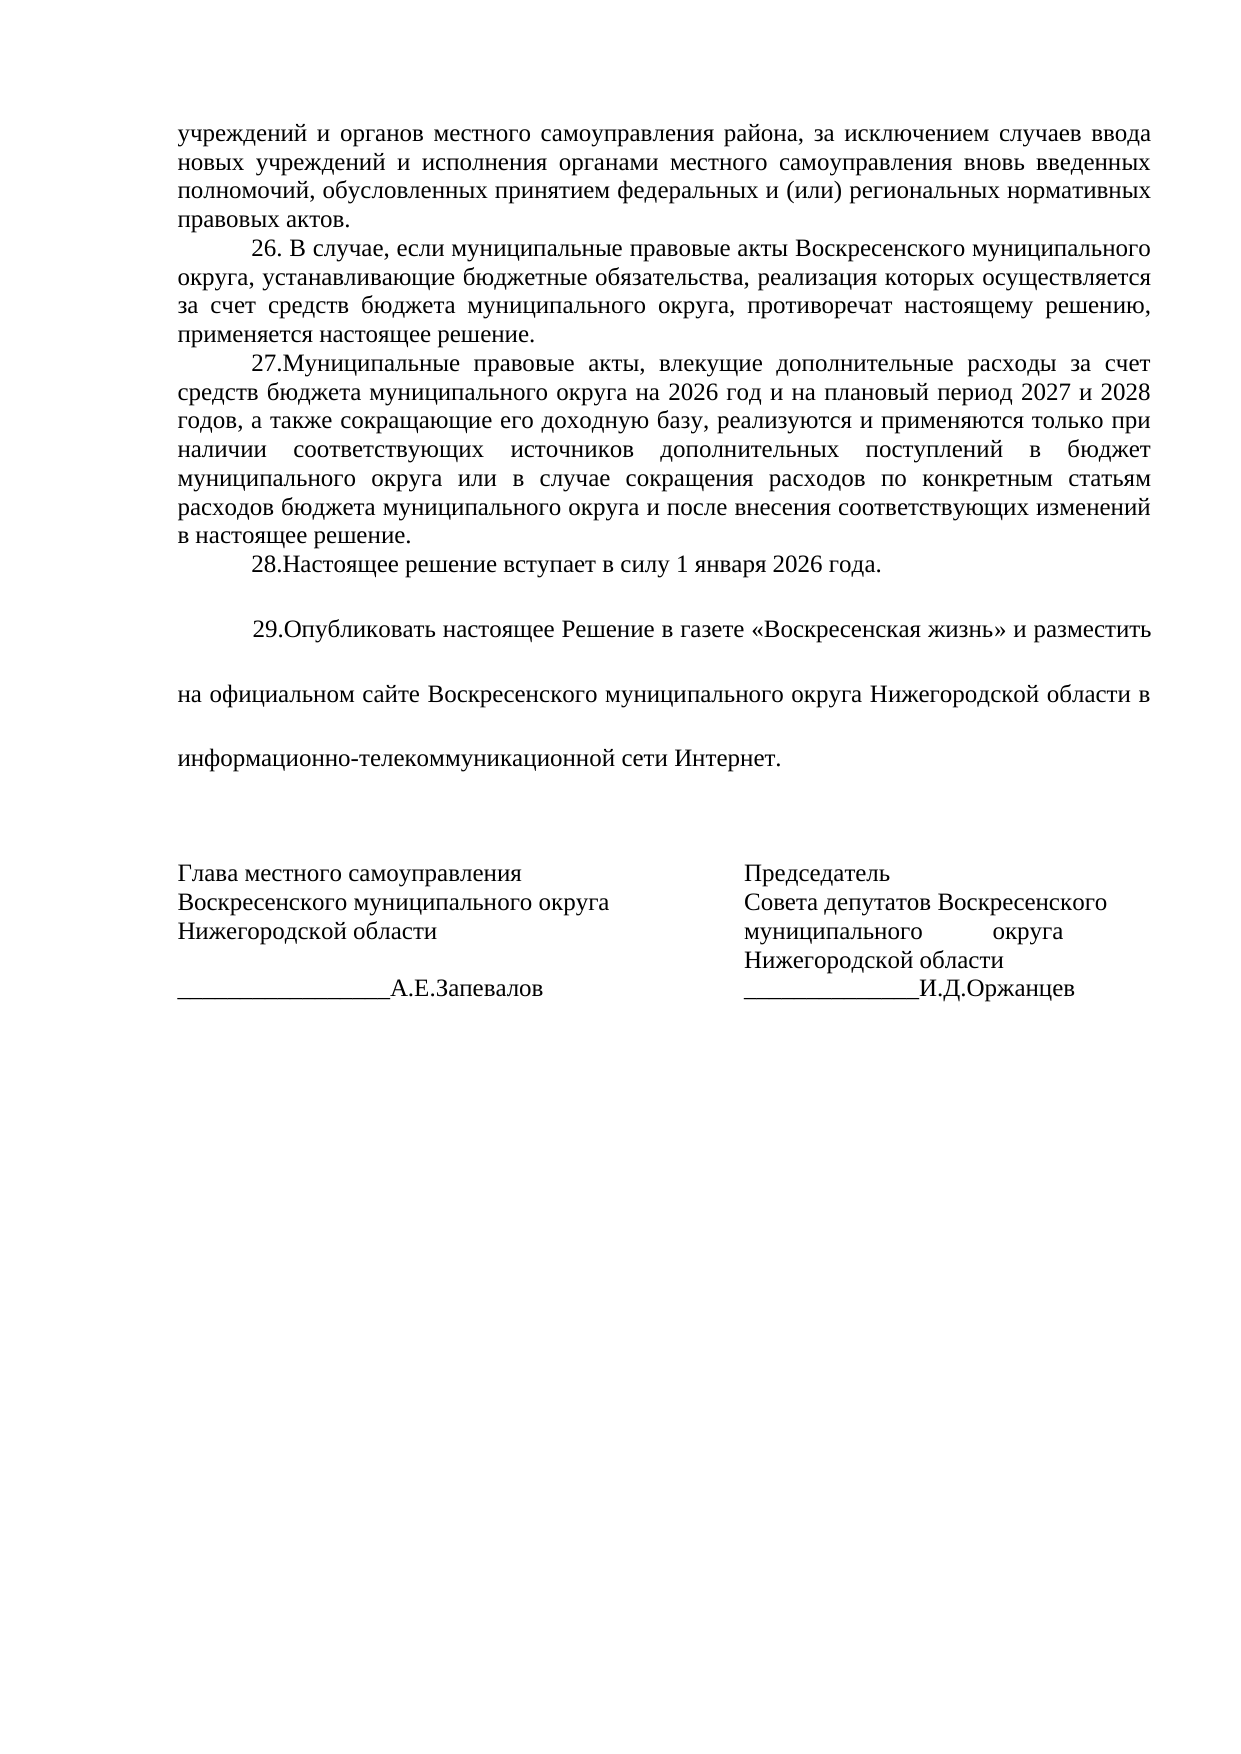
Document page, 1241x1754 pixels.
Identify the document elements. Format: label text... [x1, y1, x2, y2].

text 28.Настоящее решение вступает в силу 1 января 2026 года. [177, 549, 1152, 578]
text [177, 118, 1152, 233]
text 26. В случае, если муниципальные правовые акты Воскресенского муниципального округа, устанавливающие бюджетные обязательства, реализация которых осуществляется за счет средств бюджета муниципального округа, противоречат настоящему решению, применяется настоящее решение. [177, 233, 1152, 348]
table_header Председатель Совета депутатов Воскресенского муниципального округа Нижегородской области ______________И.Д.Оржанцев [733, 859, 1163, 1002]
text 29.Опубликовать настоящее Решение в газете «Воскресенская жизнь» и разместить на официальном сайте Воскресенского муниципального округа Нижегородской области в информационно-телекоммуникационной сети Интернет. [177, 578, 1152, 772]
table_header Глава местного самоуправления Воскресенского муниципального округа Нижегородской области _________________А.Е.Запевалов [166, 859, 733, 1002]
text 27.Муниципальные правовые акты, влекущие дополнительные расходы за счет средств бюджета муниципального округа на 2026 год и на плановый период 2027 и 2028 годов, а также сокращающие его доходную базу, реализуются и применяются только при наличии соответствующих источников дополнительных поступлений в бюджет муниципального округа или в случае сокращения расходов по конкретным статьям расходов бюджета муниципального округа и после внесения соответствующих изменений в настоящее решение. [177, 348, 1152, 549]
